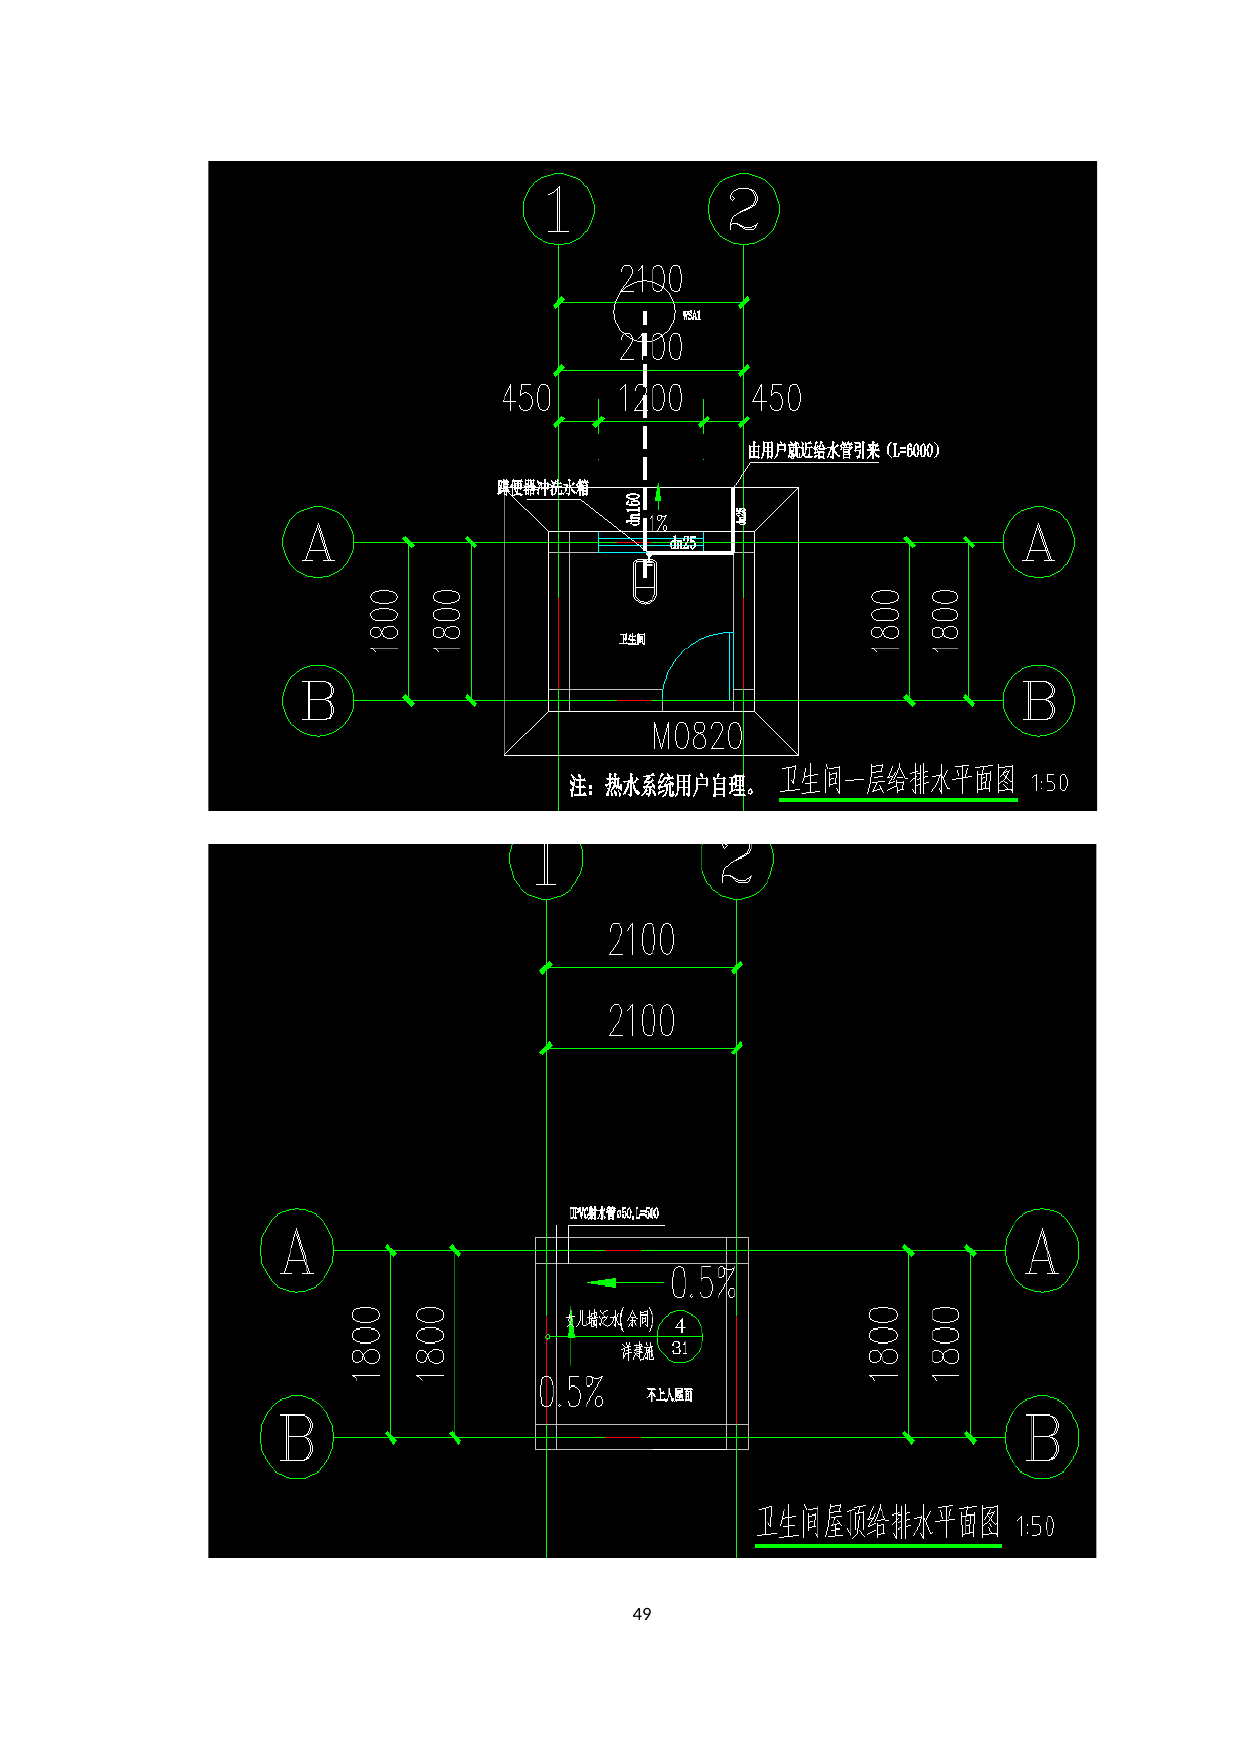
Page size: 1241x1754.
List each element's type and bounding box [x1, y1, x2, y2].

picture [208, 844, 1097, 1558]
picture [208, 161, 1098, 811]
